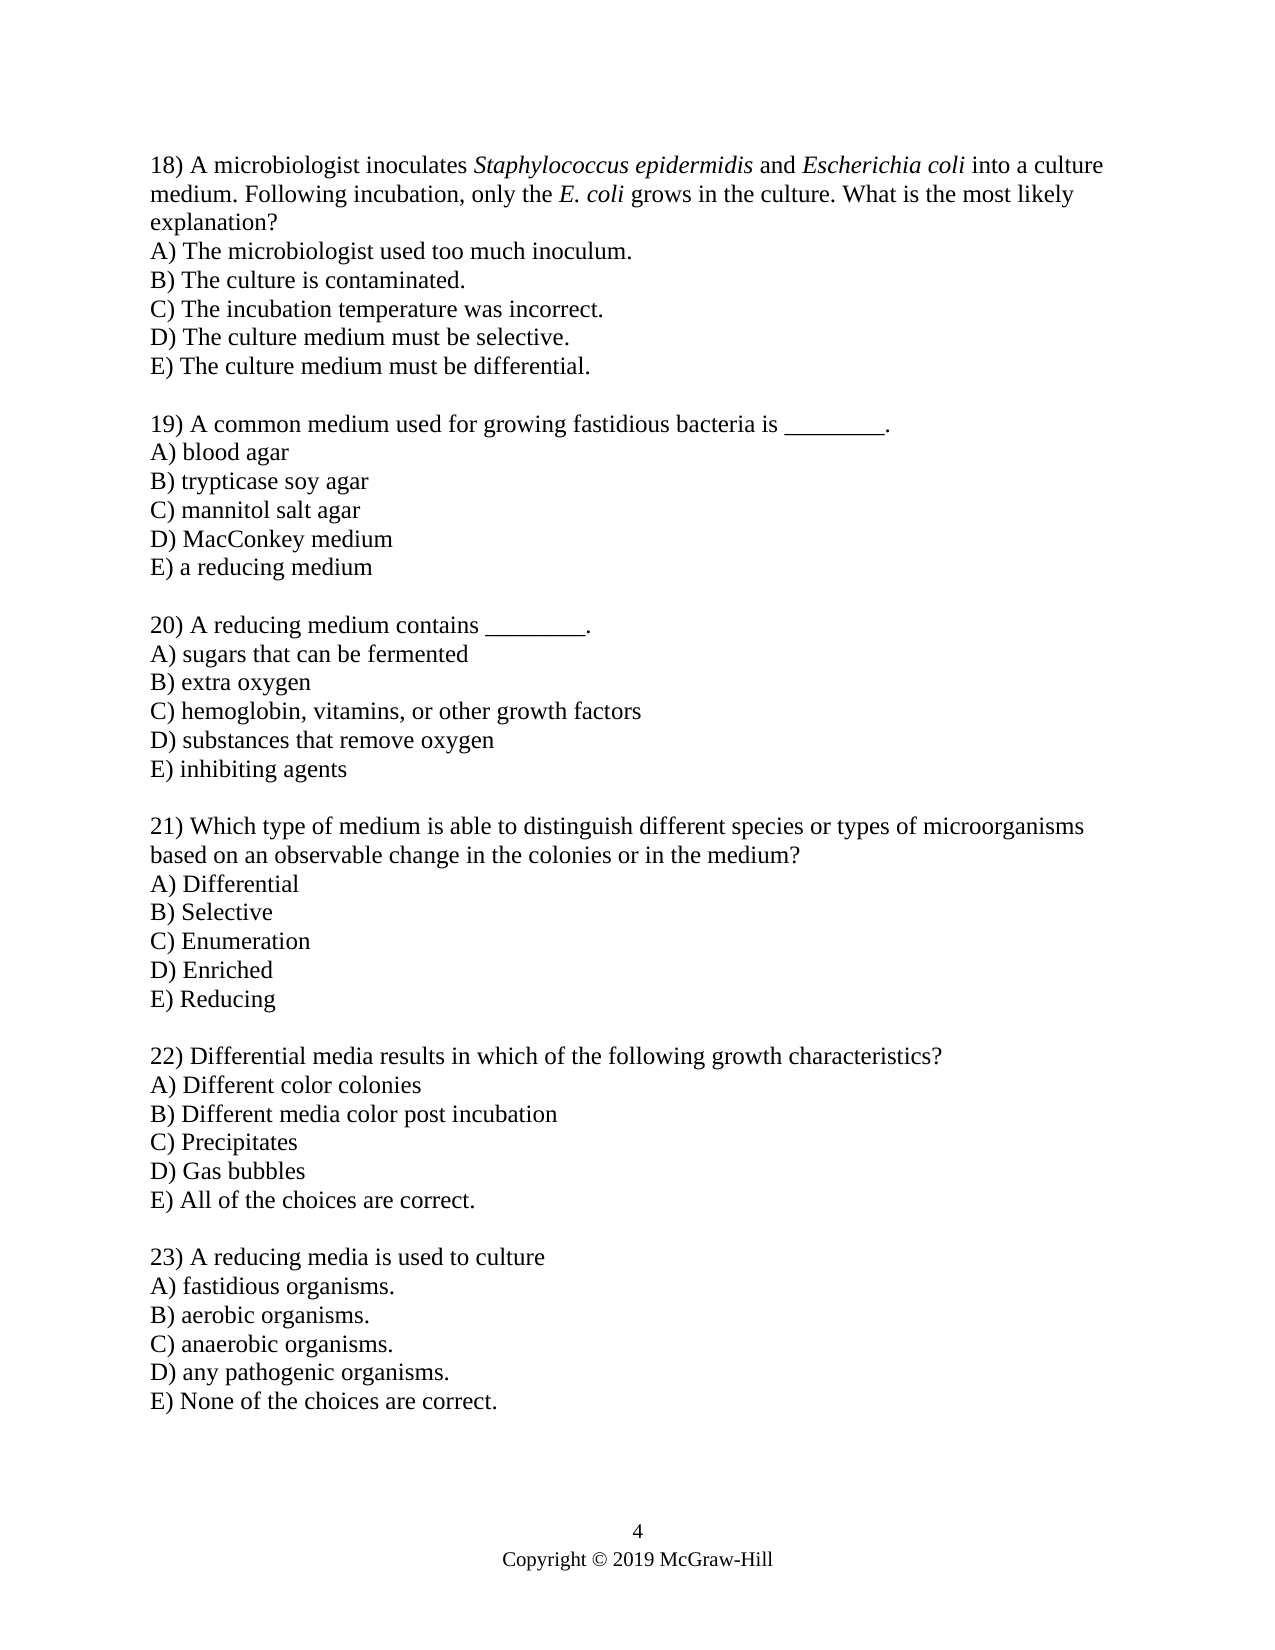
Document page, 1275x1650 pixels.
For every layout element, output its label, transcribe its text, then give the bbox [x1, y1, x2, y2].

text E) a reducing medium [150, 552, 1125, 581]
text E) None of the choices are correct. [150, 1386, 1125, 1415]
text D) Enriched [150, 955, 1125, 984]
text C) anaerobic organisms. [150, 1329, 1125, 1357]
text A) fastidious organisms. [150, 1271, 1125, 1300]
text B) extra oxygen [150, 667, 1125, 696]
text 22) Differential media results in which of the following growth characteristics? [150, 1041, 1125, 1070]
text A) Differential [150, 869, 1125, 897]
text C) Enumeration [150, 926, 1125, 955]
text 21) Which type of medium is able to distinguish different species or types of microorganisms based on an observable change in the colonies or in the medium? [150, 811, 1125, 869]
text 23) A reducing media is used to culture [150, 1242, 1125, 1271]
text E) All of the choices are correct. [150, 1185, 1125, 1214]
text B) Selective [150, 897, 1125, 926]
text E) The culture medium must be differential. [150, 351, 1125, 380]
text C) The incubation temperature was incorrect. [150, 294, 1125, 322]
text C) Precipitates [150, 1127, 1125, 1156]
text D) The culture medium must be selective. [150, 322, 1125, 351]
text E) Reducing [150, 984, 1125, 1012]
text 20) A reducing medium contains ________. [150, 610, 1125, 639]
text B) trypticase soy agar [150, 466, 1125, 495]
text C) mannitol salt agar [150, 495, 1125, 524]
text D) MacConkey medium [150, 524, 1125, 552]
text D) Gas bubbles [150, 1156, 1125, 1185]
text E) inhibiting agents [150, 754, 1125, 782]
text B) The culture is contaminated. [150, 265, 1125, 294]
text B) aerobic organisms. [150, 1300, 1125, 1329]
text C) hemoglobin, vitamins, or other growth factors [150, 696, 1125, 725]
text A) blood agar [150, 437, 1125, 466]
text B) Different media color post incubation [150, 1099, 1125, 1127]
text A) sugars that can be fermented [150, 639, 1125, 667]
text D) any pathogenic organisms. [150, 1357, 1125, 1386]
text D) substances that remove oxygen [150, 725, 1125, 754]
text A) Different color colonies [150, 1070, 1125, 1099]
text A) The microbiologist used too much inoculum. [150, 236, 1125, 265]
text 19) A common medium used for growing fastidious bacteria is ________. [150, 409, 1125, 437]
text 18) A microbiologist inoculates Staphylococcus epidermidis and Escherichia coli into a culture medium. Following incubation, only the E. coli grows in the culture. What is the most likely explanation? [150, 150, 1125, 236]
